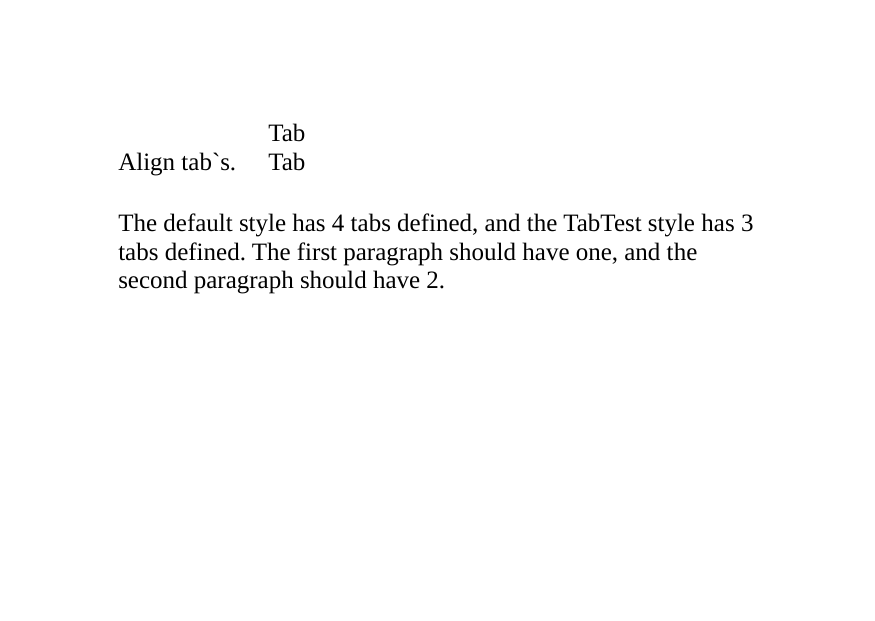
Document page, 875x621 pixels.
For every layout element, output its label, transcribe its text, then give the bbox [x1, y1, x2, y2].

text The default style has 4 tabs defined, and the TabTest style has 3 tabs defined. The first paragraph should have one, and the second paragraph should have 2. [118, 208, 756, 294]
text Tab [118, 118, 756, 147]
text Align tab`s. Tab [118, 147, 756, 176]
